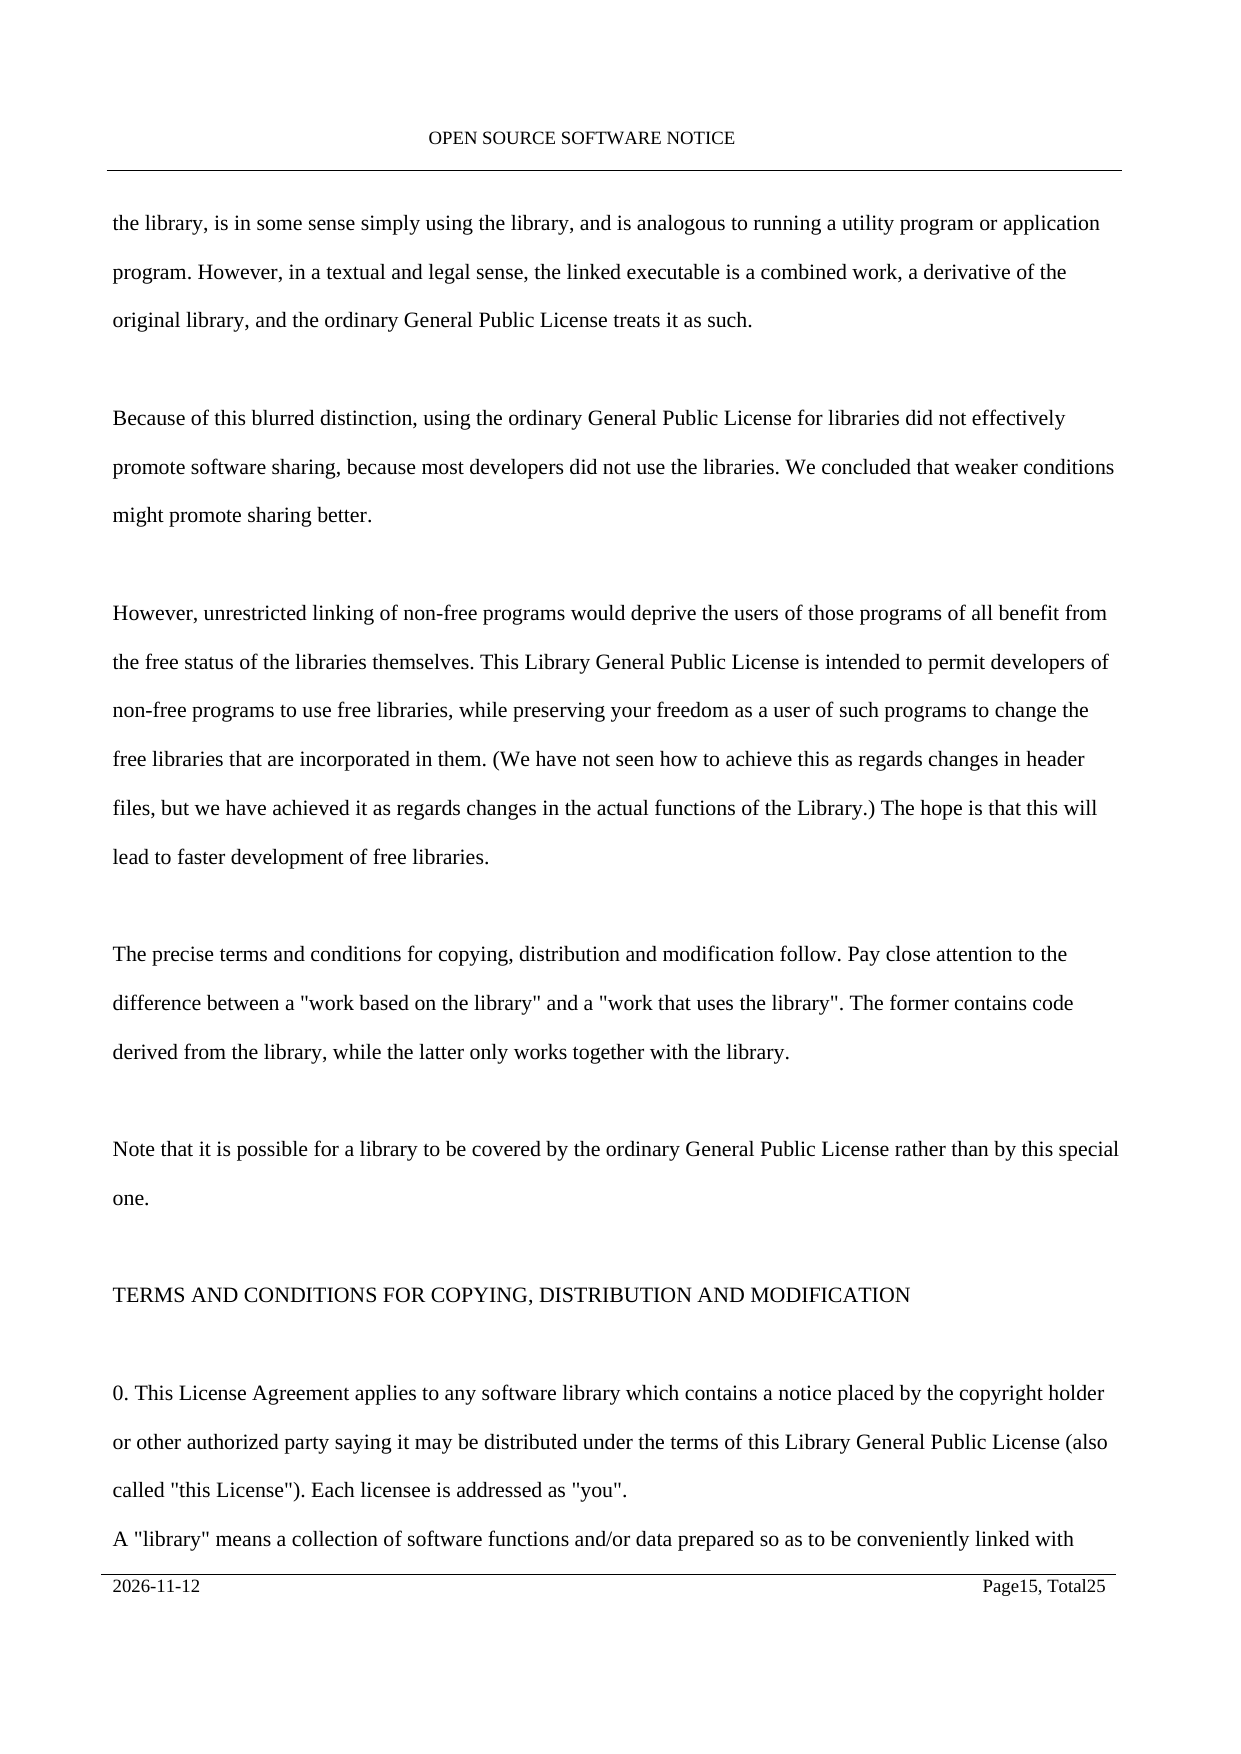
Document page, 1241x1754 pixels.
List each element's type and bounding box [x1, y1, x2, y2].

text [112, 206, 1128, 1555]
